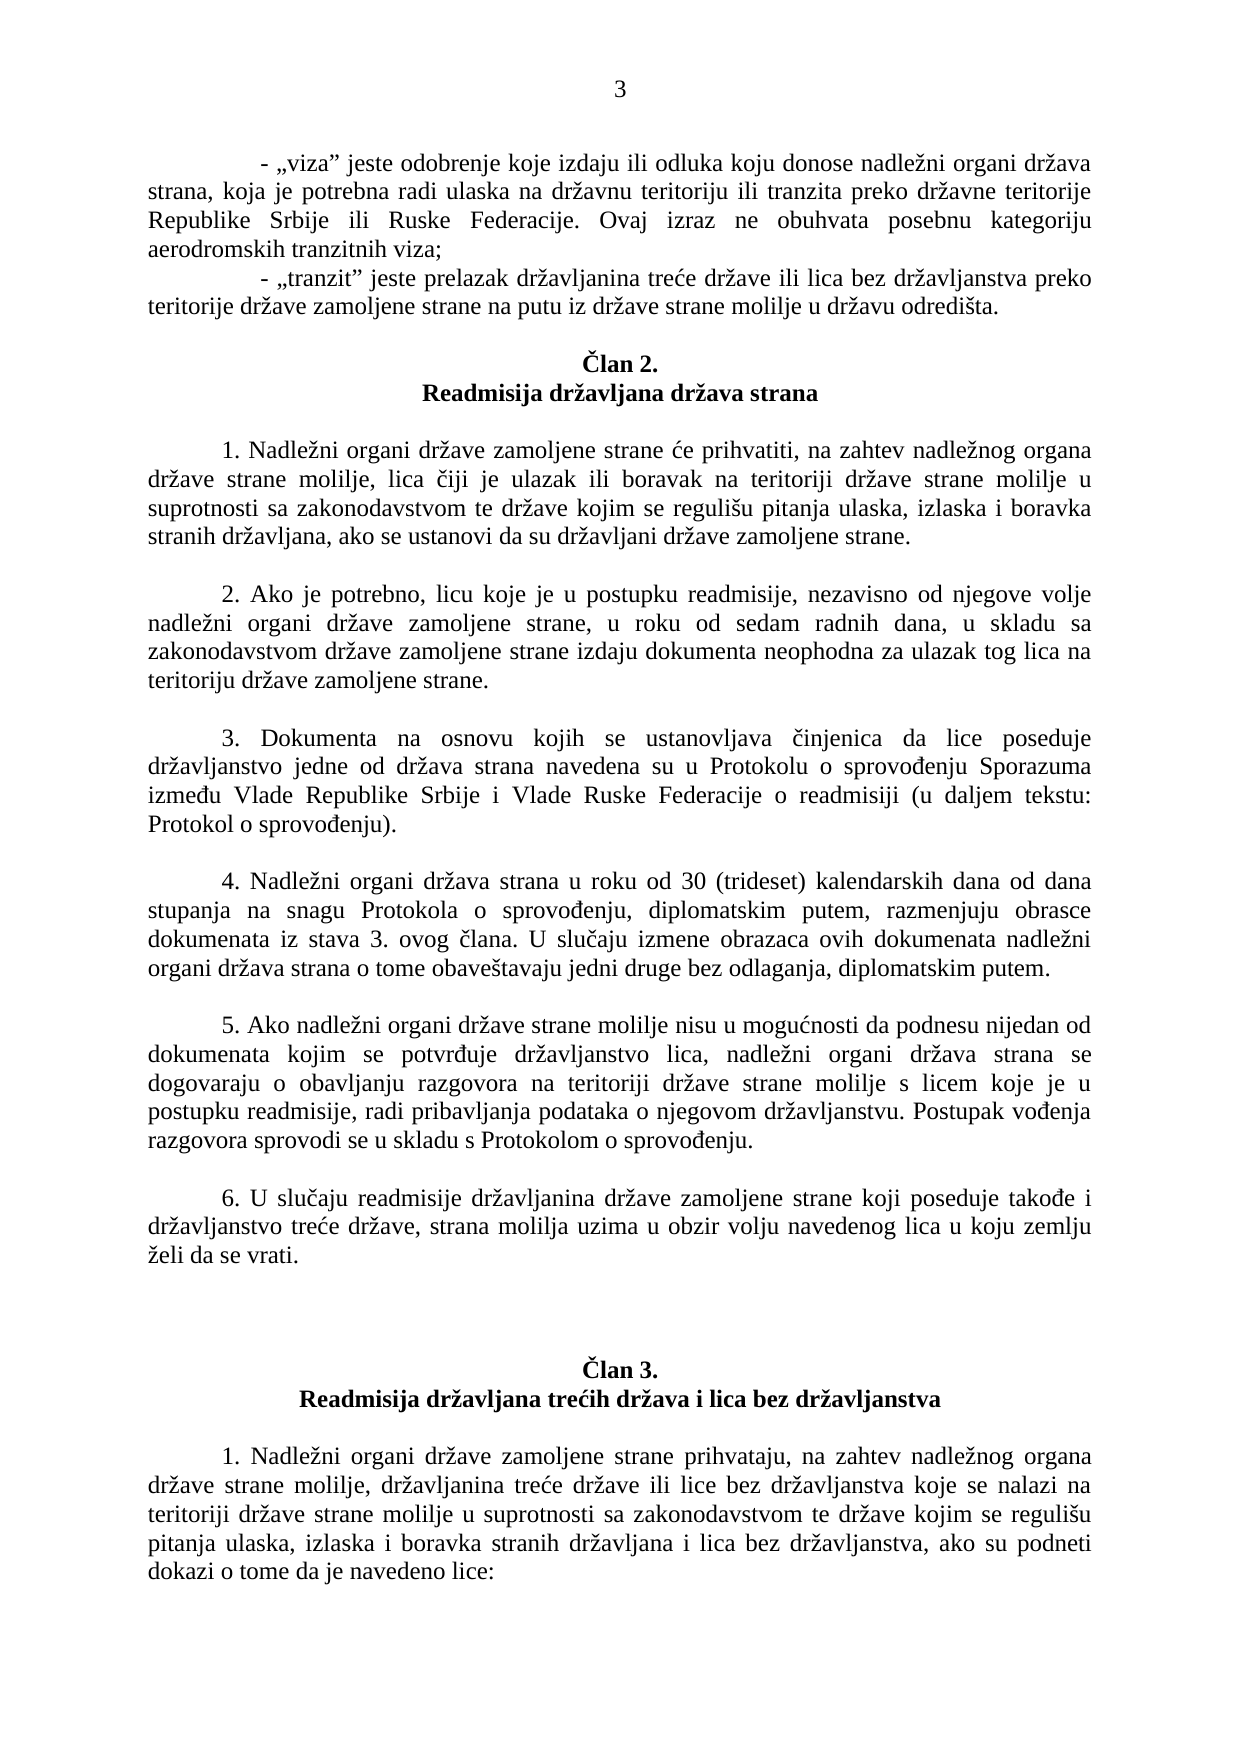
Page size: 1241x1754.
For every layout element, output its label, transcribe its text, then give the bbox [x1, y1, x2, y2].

text Član 2. [148, 349, 1092, 378]
text 2. Ako je potrebno, licu koje je u postupku readmisije, nezavisno od njegove volje nadležni organi države zamoljene strane, u roku od sedam radnih dana, u skladu sa zakonodavstvom države zamoljene strane izdaju dokumenta neophodna za ulazak tog lica na teritoriju države zamoljene strane. [148, 579, 1092, 694]
text 1. Nadležni organi države zamoljene strane će prihvatiti, na zahtev nadležnog organa države strane molilje, lica čiji je ulazak ili boravak na teritoriji države strane molilje u suprotnosti sa zakonodavstvom te države kojim se regulišu pitanja ulaska, izlaska i boravka stranih državljana, ako se ustanovi da su državljani države zamoljene strane. [148, 435, 1092, 550]
text 5. Ako nadležni organi države strane molilje nisu u mogućnosti da podnesu nijedan od dokumenata kojim se potvrđuje državljanstvo lica, nadležni organi država strana se dogovaraju o obavljanju razgovora na teritoriji države strane molilje s licem koje je u postupku readmisije, radi pribavljanja podataka o njegovom državljanstvu. Postupak vođenja razgovora sprovodi se u skladu s Protokolom o sprovođenju. [148, 1010, 1092, 1154]
text Readmisija državljana trećih država i lica bez državljanstva [148, 1384, 1092, 1413]
text 4. Nadležni organi država strana u roku od 30 (trideset) kalendarskih dana od dana stupanja na snagu Protokola o sprovođenju, diplomatskim putem, razmenjuju obrasce dokumenata iz stava 3. ovog člana. U slučaju izmene obrazaca ovih dokumenata nadležni organi država strana o tome obaveštavaju jedni druge bez odlaganja, diplomatskim putem. [148, 866, 1092, 981]
text 1. Nadležni organi države zamoljene strane prihvataju, na zahtev nadležnog organa države strane molilje, državljanina treće države ili lice bez državljanstva koje se nalazi na teritoriji države strane molilje u suprotnosti sa zakonodavstvom te države kojim se regulišu pitanja ulaska, izlaska i boravka stranih državljana i lica bez državljanstva, ako su podneti dokazi o tome da je navedeno lice: [148, 1441, 1092, 1585]
text 6. U slučaju readmisije državljanina države zamoljene strane koji poseduje takođe i državljanstvo treće države, strana molilja uzima u obzir volju navedenog lica u koju zemlju želi da se vrati. [148, 1183, 1092, 1269]
text Readmisija državljana država strana [148, 378, 1092, 406]
text Član 3. [148, 1355, 1092, 1384]
text 3. Dokumenta na osnovu kojih se ustanovljava činjenica da lice poseduje državljanstvo jedne od država strana navedena su u Protokolu o sprovođenju Sporazuma između Vlade Republike Srbije i Vlade Ruske Federacije o readmisiji (u daljem tekstu: Protokol o sprovođenju). [148, 723, 1092, 838]
text - „tranzit” jeste prelazak državljanina treće države ili lica bez državljanstva preko teritorije države zamoljene strane na putu iz države strane molilje u državu odredišta. [148, 263, 1092, 320]
text - „viza” jeste odobrenje koje izdaju ili odluka koju donose nadležni organi država strana, koja je potrebna radi ulaska na državnu teritoriju ili tranzita preko državne teritorije Republike Srbije ili Ruske Federacije. Ovaj izraz ne obuhvata posebnu kategoriju aerodromskih tranzitnih viza; [148, 148, 1092, 263]
